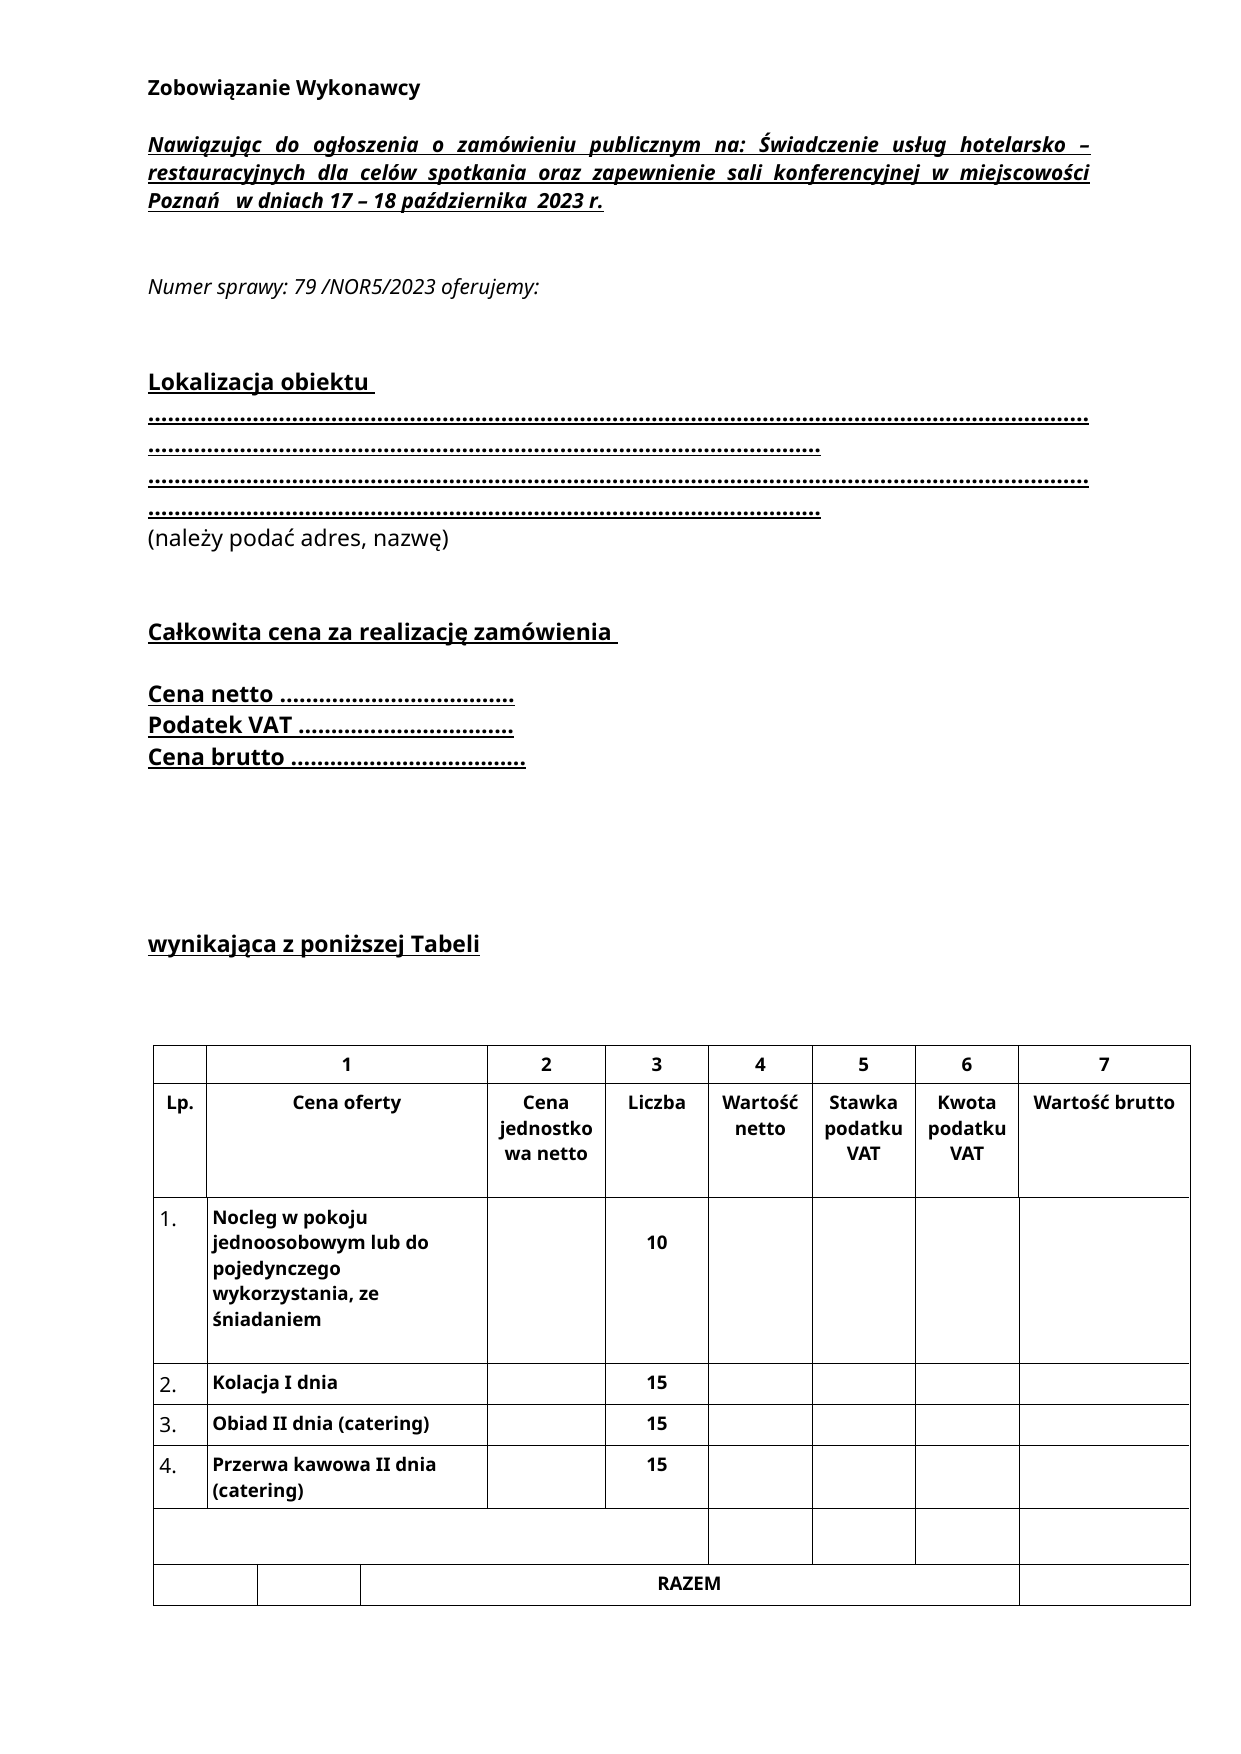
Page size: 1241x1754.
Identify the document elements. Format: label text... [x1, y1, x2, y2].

table_cell 15 [606, 1446, 708, 1508]
table_header 4 [709, 1046, 812, 1083]
table_cell [813, 1509, 915, 1564]
table_cell [488, 1198, 605, 1363]
table_cell [709, 1446, 812, 1508]
text Cena brutto ……………………………... [148, 741, 1093, 772]
table_cell [154, 1565, 257, 1605]
table_cell [1020, 1363, 1190, 1404]
text (należy podać adres, nazwę) [148, 522, 1093, 553]
table_header [154, 1046, 206, 1083]
text wynikająca z poniższej Tabeli [148, 928, 1093, 959]
table_cell [916, 1405, 1019, 1445]
table_cell RAZEM [361, 1565, 1019, 1605]
table_cell [709, 1405, 812, 1445]
text Podatek VAT …………………………… [148, 709, 1093, 741]
table_cell 3. [154, 1405, 207, 1445]
table_cell [916, 1509, 1019, 1564]
text Całkowita cena za realizację zamówienia [148, 616, 1093, 647]
table_cell [916, 1198, 1019, 1363]
table_cell Liczba [606, 1084, 708, 1197]
table_cell [488, 1446, 605, 1508]
text Zobowiązanie Wykonawcy [148, 73, 1093, 101]
table_cell 15 [606, 1364, 708, 1404]
table_cell 4. [154, 1446, 207, 1508]
table_cell 15 [606, 1405, 708, 1445]
table_cell Stawka podatku VAT [813, 1084, 915, 1197]
table_header 1 [207, 1046, 487, 1083]
table_cell 2. [154, 1364, 207, 1404]
table_cell Cena oferty [207, 1084, 487, 1197]
table_cell 1. [154, 1198, 207, 1363]
table_header 2 [488, 1046, 605, 1083]
table_cell [813, 1405, 915, 1445]
table_cell Lp. [154, 1084, 206, 1197]
table_cell [1020, 1445, 1190, 1508]
table_cell [709, 1198, 812, 1363]
table_cell Cena jednostkowa netto [488, 1084, 605, 1197]
table_header 3 [606, 1046, 708, 1083]
table_header 6 [916, 1046, 1018, 1083]
text Lokalizacja obiektu ……………………………………………………………………………………………………………………………………………………………………………………………………...……….………… [148, 366, 1093, 459]
text ……………………………………………………………………………………………………………………………………………………………………………………………………...……….………… [148, 459, 1093, 522]
table_cell Kolacja I dnia [208, 1364, 487, 1404]
table_cell [813, 1198, 915, 1363]
table_cell [709, 1364, 812, 1404]
table_cell [813, 1364, 915, 1404]
table_cell Obiad II dnia (catering) [208, 1405, 487, 1445]
table_cell [813, 1446, 915, 1508]
table_cell [1020, 1404, 1190, 1445]
table_cell Przerwa kawowa II dnia (catering) [208, 1446, 487, 1508]
table_cell Wartość netto [709, 1084, 812, 1197]
table_cell Nocleg w pokoju jednoosobowym lub do pojedynczego wykorzystania, ze śniadaniem [208, 1198, 487, 1363]
text Nawiązując do ogłoszenia o zamówieniu publicznym na: Świadczenie usług hotelarsko – restauracyjnych dla celów spotkania oraz zapewnienie sali konferencyjnej w miejscowości Poznań w dniach 17 – 18 października 2023 r. [148, 130, 1093, 215]
table_cell 10 [606, 1198, 708, 1363]
table_cell [1020, 1508, 1190, 1564]
table_cell [1020, 1564, 1190, 1605]
table_cell [916, 1364, 1019, 1404]
table_cell [488, 1364, 605, 1404]
table_cell [916, 1446, 1019, 1508]
table_cell [154, 1509, 708, 1564]
table_cell Wartość brutto [1019, 1084, 1190, 1197]
text Numer sprawy: 79 /NOR5/2023 oferujemy: [148, 272, 1093, 300]
table_header 7 [1019, 1046, 1190, 1083]
table_cell [709, 1509, 812, 1564]
table_header 5 [813, 1046, 915, 1083]
table_cell [258, 1565, 360, 1605]
table_cell [488, 1405, 605, 1445]
text Cena netto ……………………………… [148, 678, 1093, 709]
table_cell Kwota podatku VAT [916, 1084, 1018, 1197]
table_cell [1020, 1197, 1190, 1363]
